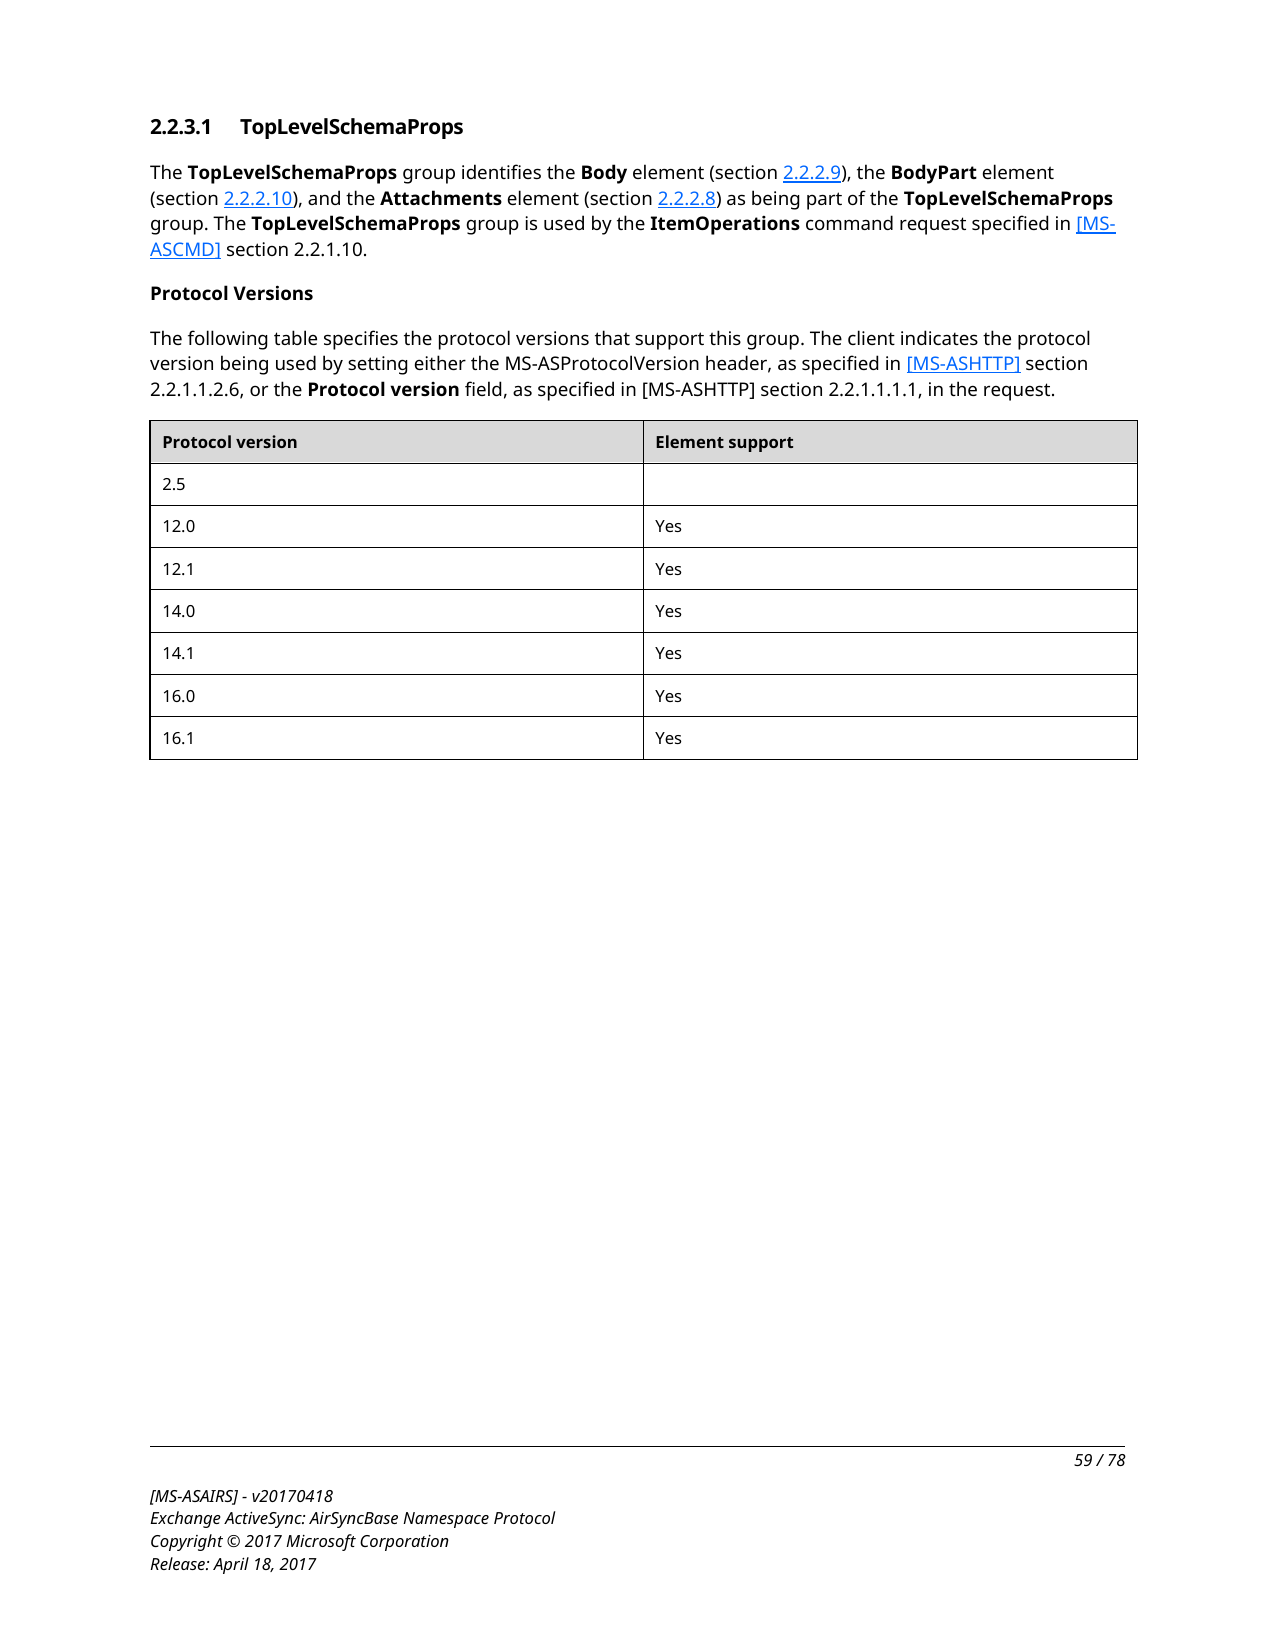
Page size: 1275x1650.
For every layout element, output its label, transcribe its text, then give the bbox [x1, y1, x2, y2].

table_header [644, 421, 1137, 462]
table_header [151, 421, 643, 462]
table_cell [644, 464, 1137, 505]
text Protocol Versions [150, 281, 1125, 306]
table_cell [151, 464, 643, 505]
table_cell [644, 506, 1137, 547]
text The TopLevelSchemaProps group identifies the Body element (section 2.2.2.9), the BodyPart element (section 2.2.2.10), and the Attachments element (section 2.2.2.8) as being part of the TopLevelSchemaProps group. The TopLevelSchemaProps group is used by the ItemOperations command request specified in [MS-ASCMD] section 2.2.1.10. [150, 160, 1125, 262]
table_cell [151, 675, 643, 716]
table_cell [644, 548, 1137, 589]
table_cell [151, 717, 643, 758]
subtitle TopLevelSchemaProps [150, 112, 1125, 141]
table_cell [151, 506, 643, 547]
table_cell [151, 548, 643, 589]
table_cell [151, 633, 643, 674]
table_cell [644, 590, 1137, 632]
text The following table specifies the protocol versions that support this group. The client indicates the protocol version being used by setting either the MS-ASProtocolVersion header, as specified in [MS-ASHTTP] section 2.2.1.1.2.6, or the Protocol version field, as specified in [MS-ASHTTP] section 2.2.1.1.1.1, in the request. [150, 325, 1125, 401]
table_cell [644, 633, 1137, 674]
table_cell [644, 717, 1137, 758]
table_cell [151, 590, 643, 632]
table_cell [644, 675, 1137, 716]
